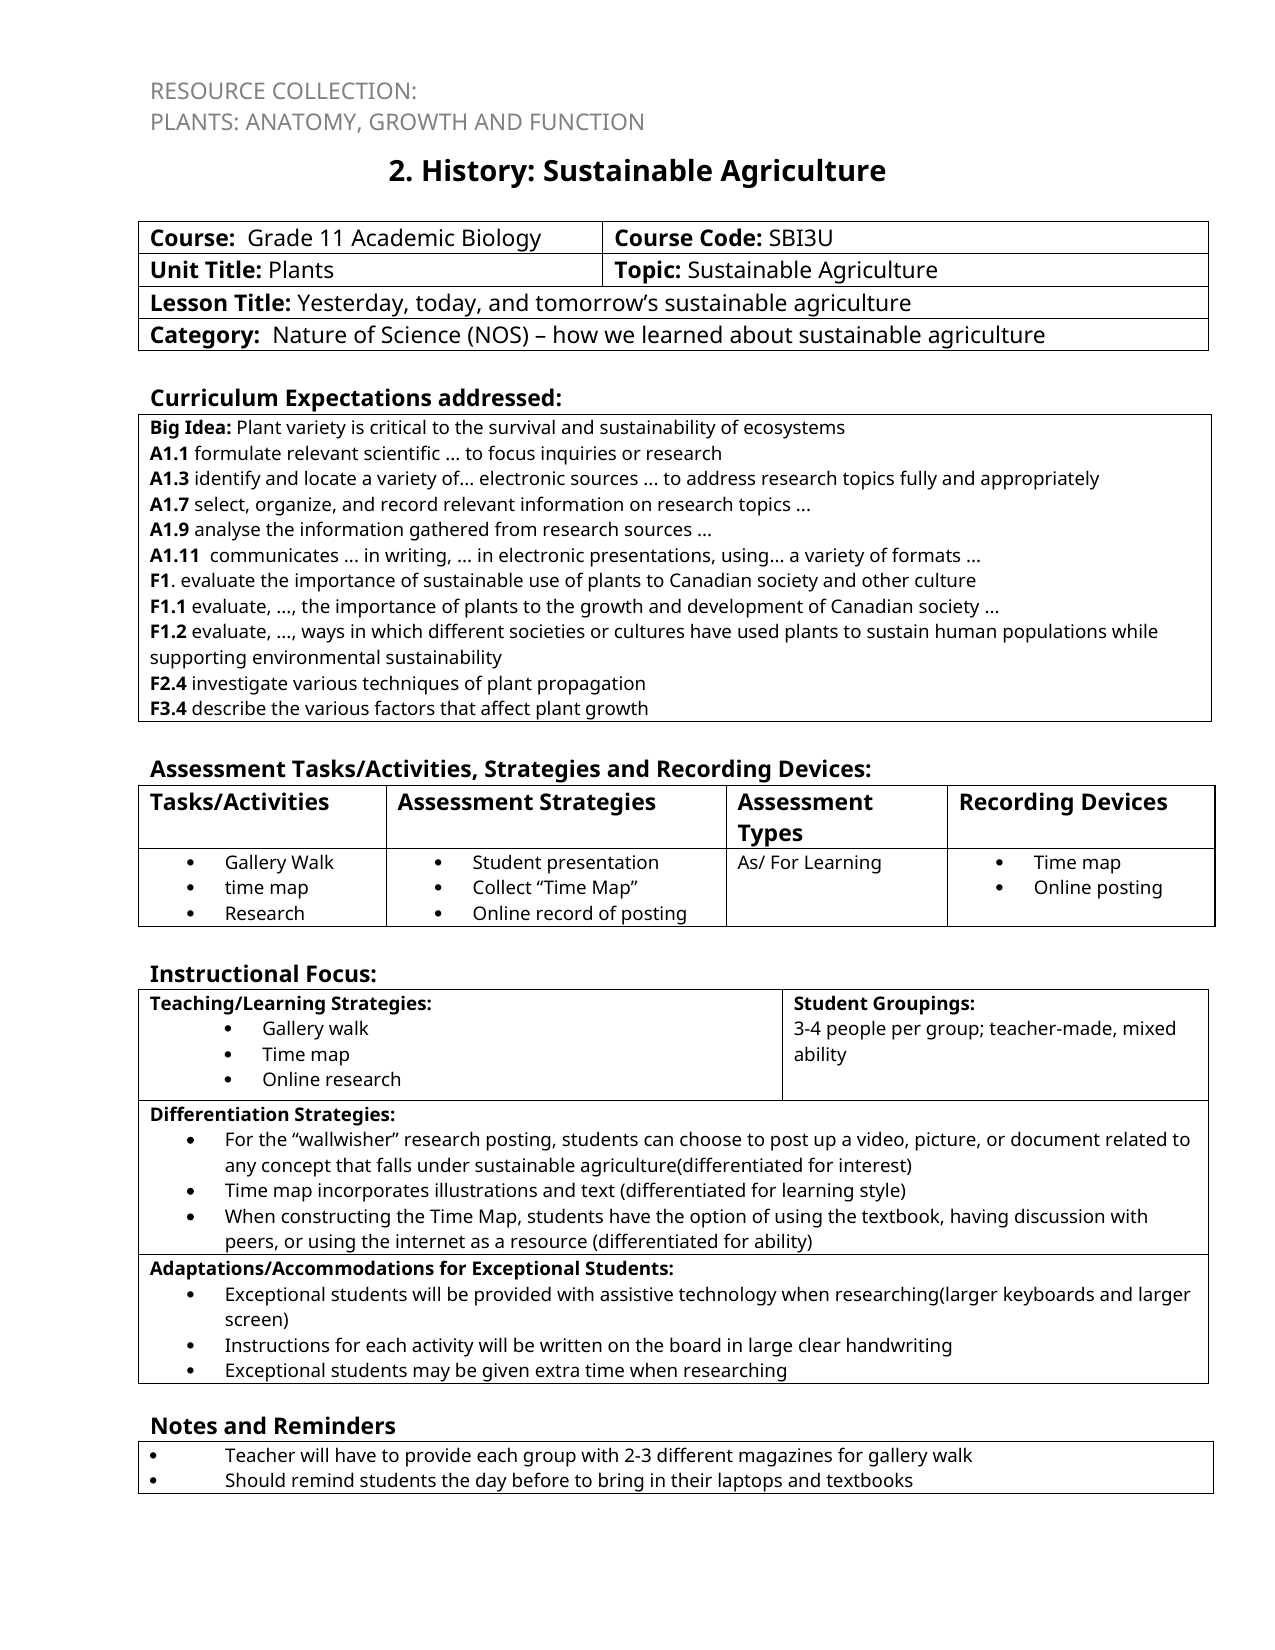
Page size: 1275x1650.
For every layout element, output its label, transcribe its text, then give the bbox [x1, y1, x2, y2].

table_header Big Idea: Plant variety is critical to the survival and sustainability of ecosystems A1.1 formulate relevant scientific ... to focus inquiries or research A1.3 identify and locate a variety of... electronic sources ... to address research topics fully and appropriately A1.7 select, organize, and record relevant information on research topics ... A1.9 analyse the information gathered from research sources ... A1.11 communicates ... in writing, ... in electronic presentations, using... a variety of formats ... F1. evaluate the importance of sustainable use of plants to Canadian society and other culture F1.1 evaluate, ..., the importance of plants to the growth and development of Canadian society ... F1.2 evaluate, ..., ways in which different societies or cultures have used plants to sustain human populations while supporting environmental sustainability F2.4 investigate various techniques of plant propagation F3.4 describe the various factors that affect plant growth [139, 415, 1211, 721]
table_header Course: Grade 11 Academic Biology [139, 222, 602, 253]
table_header Recording Devices [948, 786, 1214, 848]
table_cell Differentiation Strategies: For the “wallwisher” research posting, students can choose to post up a video, picture, or document related to any concept that falls under sustainable agriculture(differentiated for interest) Time map incorporates illustrations and text (differentiated for learning style) When constructing the Time Map, students have the option of using the textbook, having discussion with peers, or using the internet as a resource (differentiated for ability) [139, 1101, 1208, 1254]
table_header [139, 1442, 1213, 1493]
subtitle 2. History: Sustainable Agriculture [150, 150, 1125, 190]
table_cell Category: Nature of Science (NOS) – how we learned about sustainable agriculture [139, 319, 1208, 350]
table_cell Student presentation Collect “Time Map” Online record of posting [387, 849, 726, 926]
table_header Student Groupings: 3-4 people per group; teacher-made, mixed ability [783, 990, 1208, 1100]
table_cell Lesson Title: Yesterday, today, and tomorrow’s sustainable agriculture [139, 287, 1208, 318]
table_cell Topic: Sustainable Agriculture [603, 254, 1208, 286]
table_header Course Code: SBI3U [603, 222, 1208, 253]
table_header Assessment Types [727, 786, 947, 848]
table_cell Adaptations/Accommodations for Exceptional Students: Exceptional students will be provided with assistive technology when researching(larger keyboards and larger screen) Instructions for each activity will be written on the board in large clear handwriting Exceptional students may be given extra time when researching [139, 1255, 1208, 1383]
table_cell Unit Title: Plants [139, 254, 602, 286]
text Assessment Tasks/Activities, Strategies and Recording Devices: [150, 753, 1125, 784]
text Curriculum Expectations addressed: [150, 382, 1125, 414]
table_header Teaching/Learning Strategies: Gallery walk Time map Online research [139, 990, 782, 1100]
table_cell As/ For Learning [727, 849, 947, 926]
table_header Tasks/Activities [139, 786, 386, 848]
table_header Assessment Strategies [387, 786, 726, 848]
table_cell Time map Online posting [948, 849, 1214, 926]
text Notes and Reminders [150, 1409, 1125, 1441]
table_cell Gallery Walk time map Research [139, 849, 386, 926]
text Instructional Focus: [150, 958, 1125, 989]
